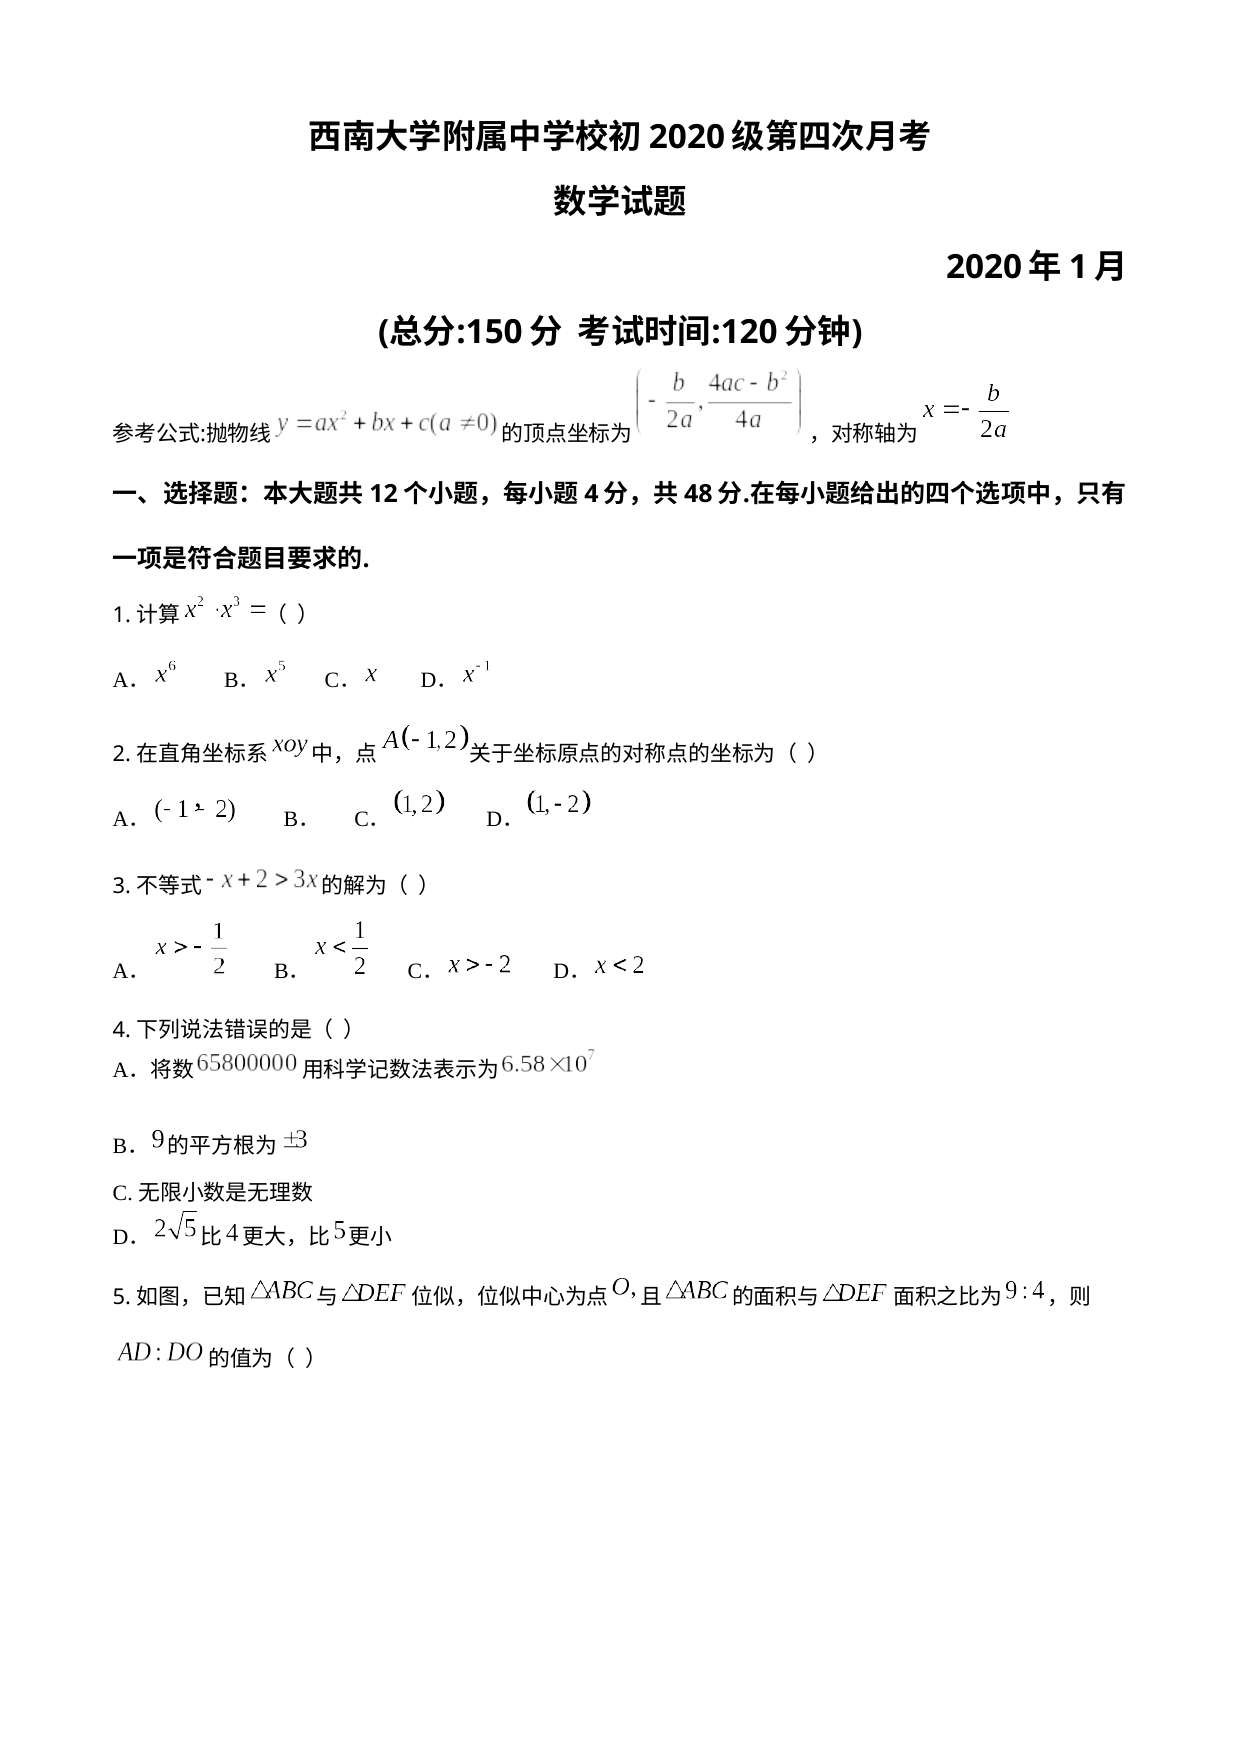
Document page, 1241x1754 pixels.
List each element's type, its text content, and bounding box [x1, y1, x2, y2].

text D．比更大，比更小 [112, 1207, 1128, 1272]
text (总分:150分 考试时间:120分钟) [112, 297, 1128, 362]
text A． B． C． D． [112, 654, 1128, 719]
text C. 无限小数是无理数 [112, 1174, 1128, 1207]
text 5. 如图，已知与位似，位似中心为点且的面积与面积之比为，则的值为（ ） [112, 1272, 1128, 1402]
text A． B． C． D． [112, 784, 1128, 849]
text A．将数用科学记数法表示为 [112, 1044, 1128, 1109]
text 3. 不等式的解为（ ） [112, 849, 1128, 914]
text B．的平方根为 [112, 1109, 1128, 1174]
text 2020年1月 [112, 232, 1128, 297]
text 数学试题 [112, 167, 1128, 232]
text 参考公式:抛物线的顶点坐标为，对称轴为 [112, 362, 1128, 459]
text 西南大学附属中学校初2020级第四次月考 [112, 102, 1128, 167]
text 2. 在直角坐标系中，点关于坐标原点的对称点的坐标为（ ） [112, 719, 1128, 784]
text 一、选择题：本大题共12个小题，每小题4分，共48分.在每小题给出的四个选项中，只有一项是符合题目要求的. [112, 459, 1128, 589]
text 1. 计算（ ） [112, 589, 1128, 654]
text 4. 下列说法错误的是（ ） [112, 1012, 1128, 1044]
text A． B． C． D． [112, 914, 1128, 1012]
